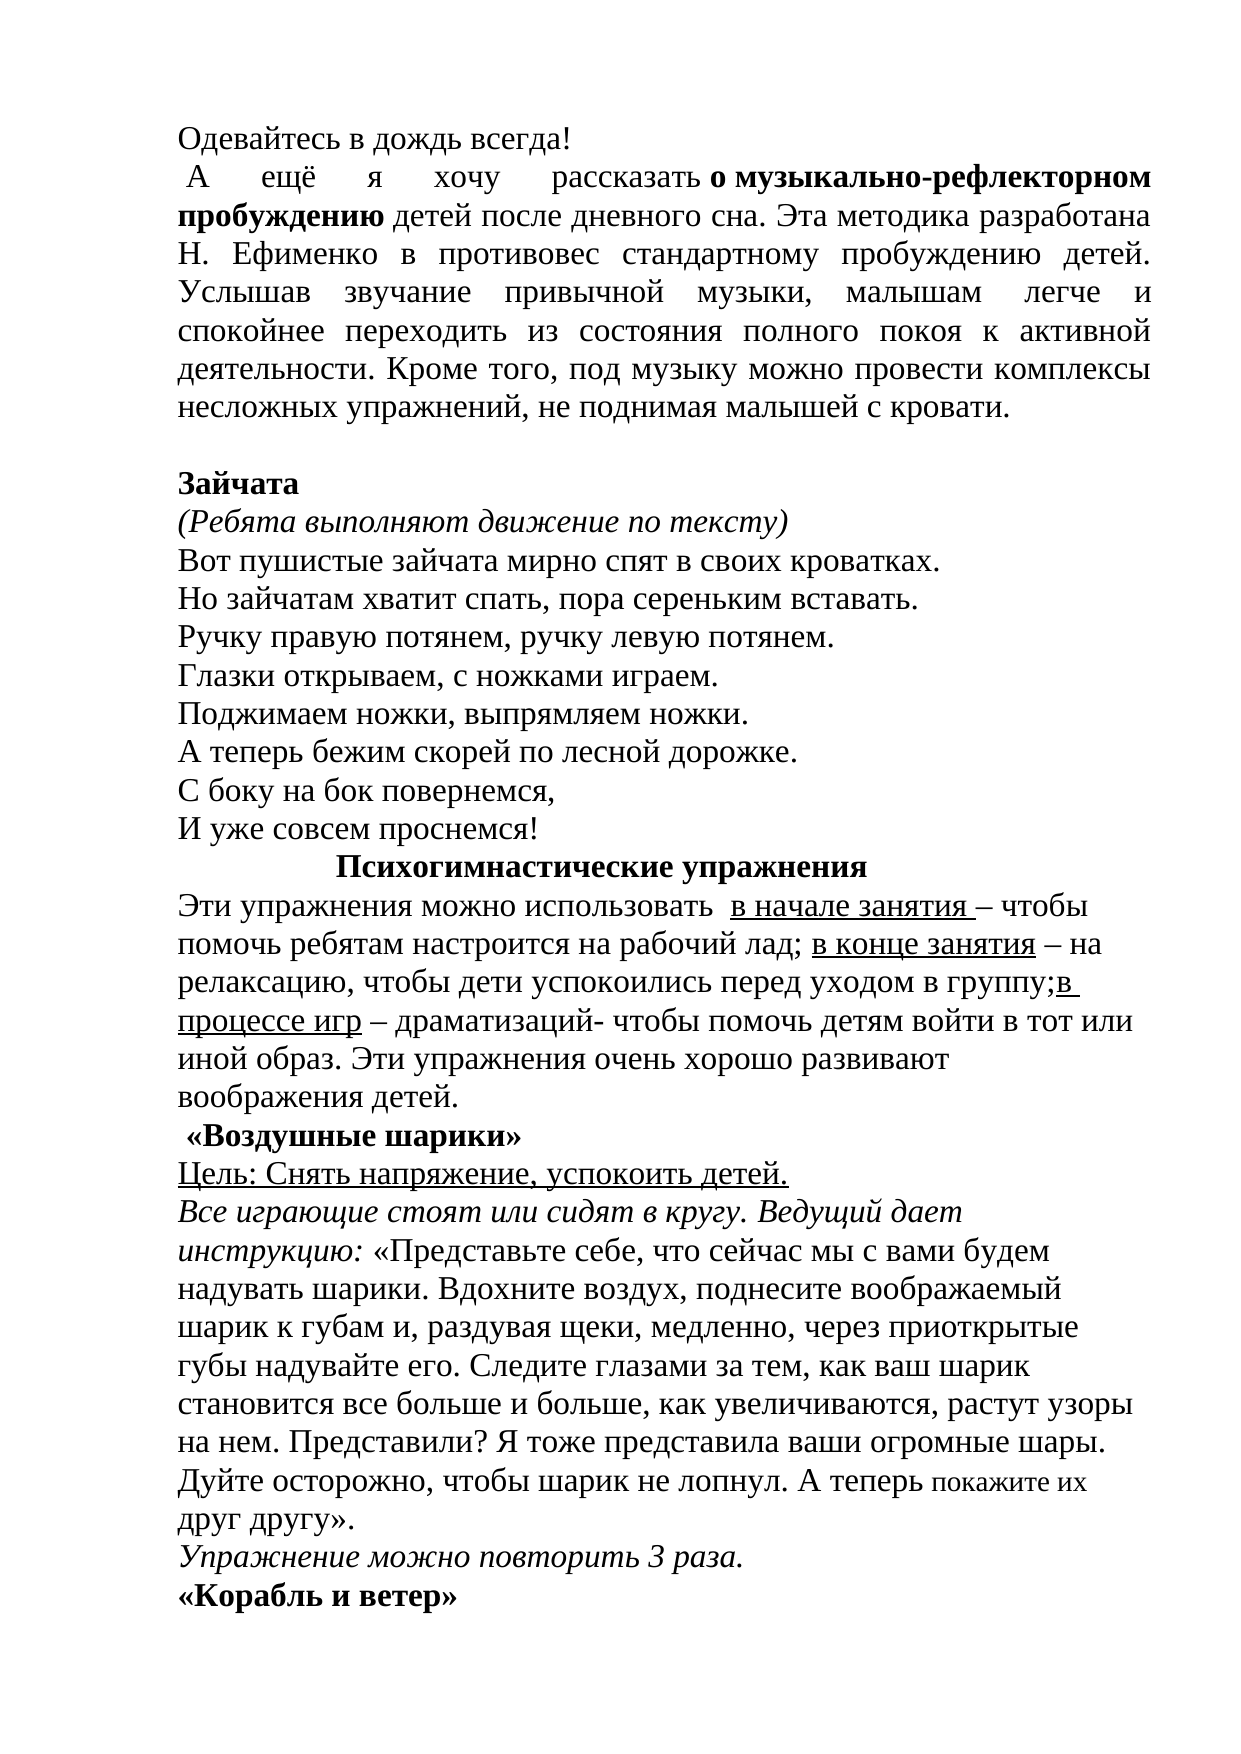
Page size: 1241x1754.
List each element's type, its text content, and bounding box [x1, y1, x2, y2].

text Зайчата [177, 425, 1152, 501]
text Одевайтесь в дождь всегда! [177, 118, 1152, 156]
text Все играющие стоят или сидят в кругу. Ведущий дает инструкцию: «Представьте себе, что сейчас мы с вами будем надувать шарики. Вдохните воздух, поднесите воображаемый шарик к губам и, раздувая щеки, медленно, через приоткрытые губы надувайте его. Следите глазами за тем, как ваш шарик становится все больше и больше, как увеличиваются, растут узоры на нем. Представили? Я тоже представила ваши огромные шары. Дуйте осторожно, чтобы шарик не лопнул. А теперь покажите их друг другу». [177, 1191, 1137, 1536]
text «Корабль и ветер» [177, 1575, 1137, 1613]
text А ещё я хочу рассказать о музыкально-рефлекторном пробуждению детей после дневного сна. Эта методика разработана Н. Ефименко в противовес стандартному пробуждению детей. Услышав звучание привычной музыки, малышам легче и спокойнее переходить из состояния полного покоя к активной деятельности. Кроме того, под музыку можно провести комплексы несложных упражнений, не поднимая малышей с кровати. [177, 156, 1152, 425]
text Эти упражнения можно использовать в начале занятия – чтобы помочь ребятам настроится на рабочий лад; в конце занятия – на релаксацию, чтобы дети успокоились перед уходом в группу;в процессе игр – драматизаций- чтобы помочь детям войти в тот или иной образ. Эти упражнения очень хорошо развивают воображения детей. [177, 885, 1137, 1115]
text (Ребята выполняют движение по тексту) Вот пушистые зайчата мирно спят в своих кроватках. Но зайчатам хватит спать, пора сереньким вставать. Ручку правую потянем, ручку левую потянем. Глазки открываем, с ножками играем. Поджимаем ножки, выпрямляем ножки. А теперь бежим скорей по лесной дорожке. С боку на бок повернемся, И уже совсем проснемся! [177, 501, 1152, 846]
text Психогимнастические упражнения [177, 846, 1137, 885]
text Цель: Снять напряжение, успокоить детей. [177, 1153, 1137, 1191]
text «Воздушные шарики» [177, 1115, 1137, 1153]
text Упражнение можно повторить 3 раза. [177, 1536, 1137, 1575]
